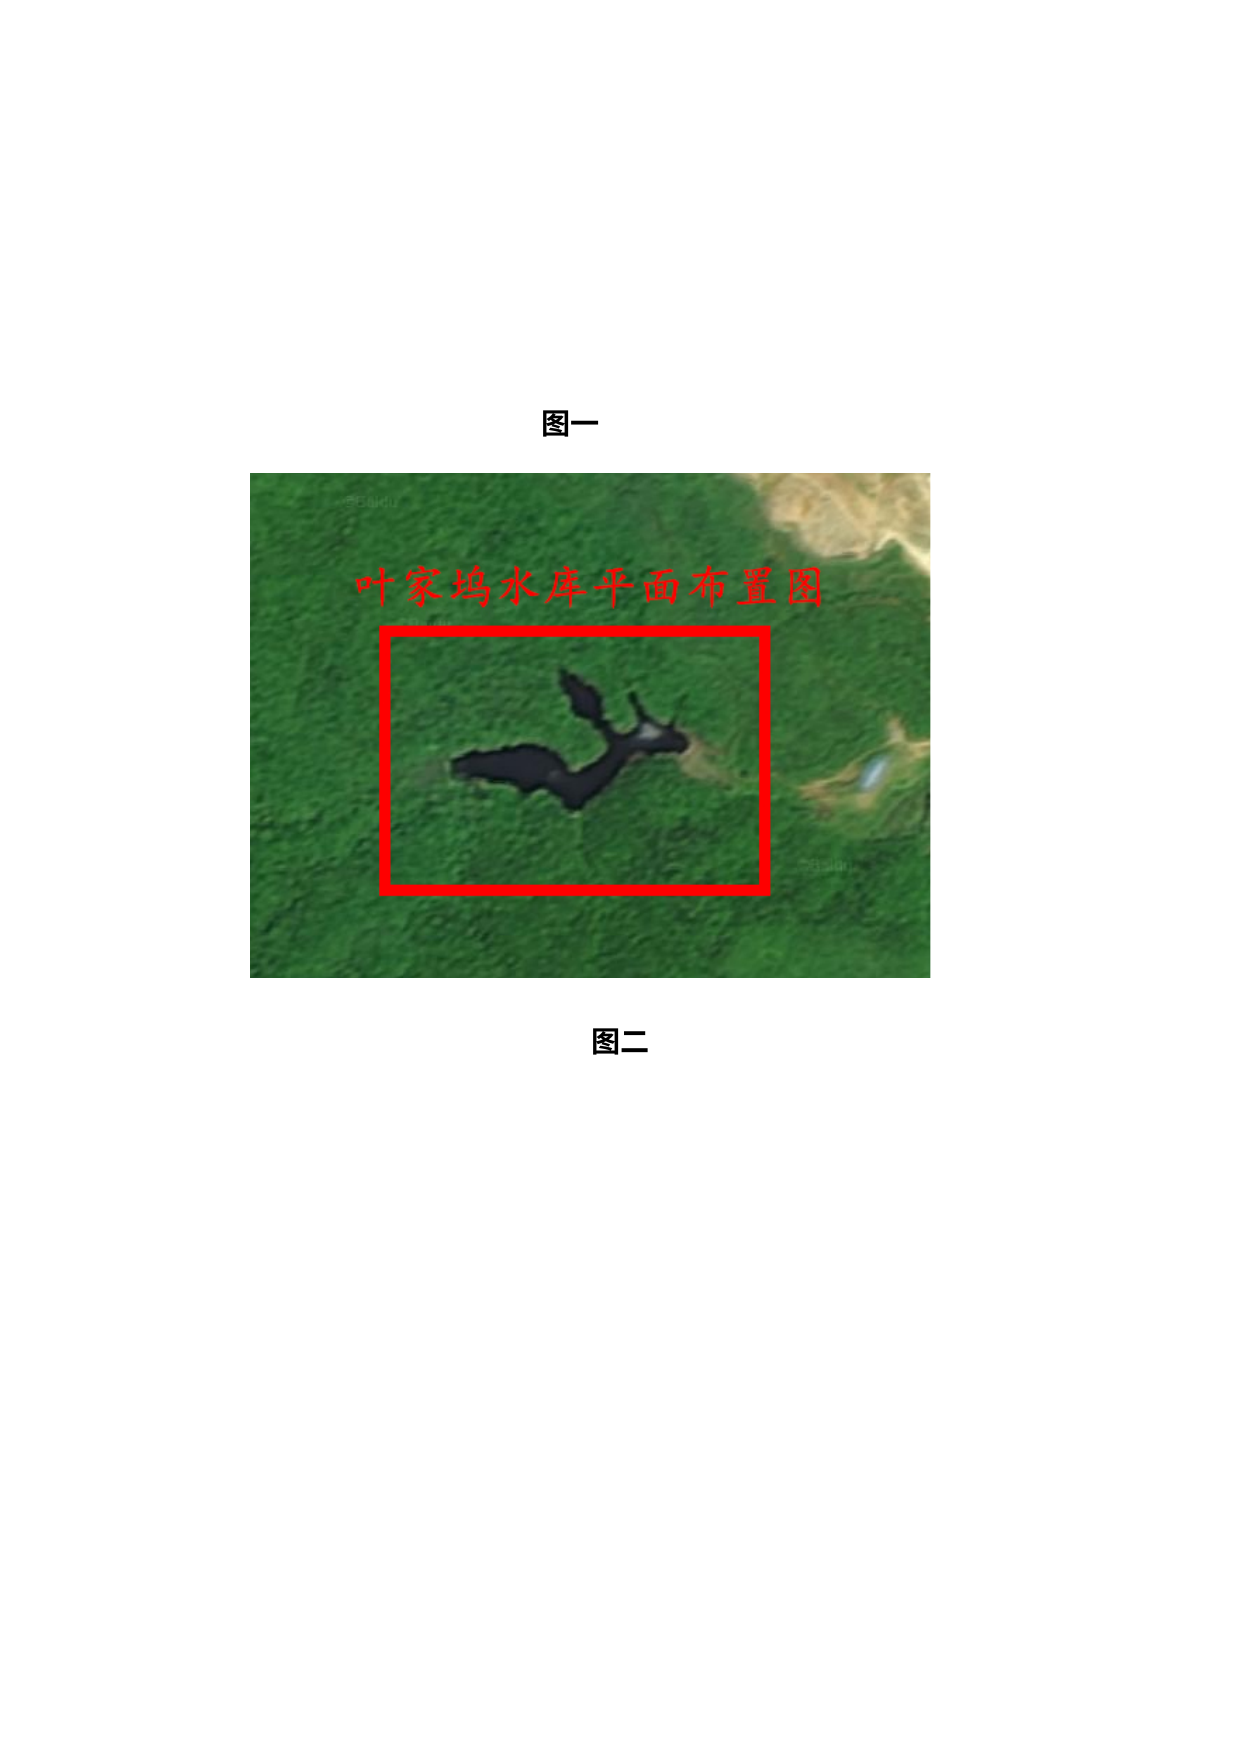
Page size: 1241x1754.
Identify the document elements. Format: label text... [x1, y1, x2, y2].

picture [250, 473, 931, 978]
text 图一 [187, 389, 1053, 454]
text 图二 [187, 1007, 1053, 1072]
